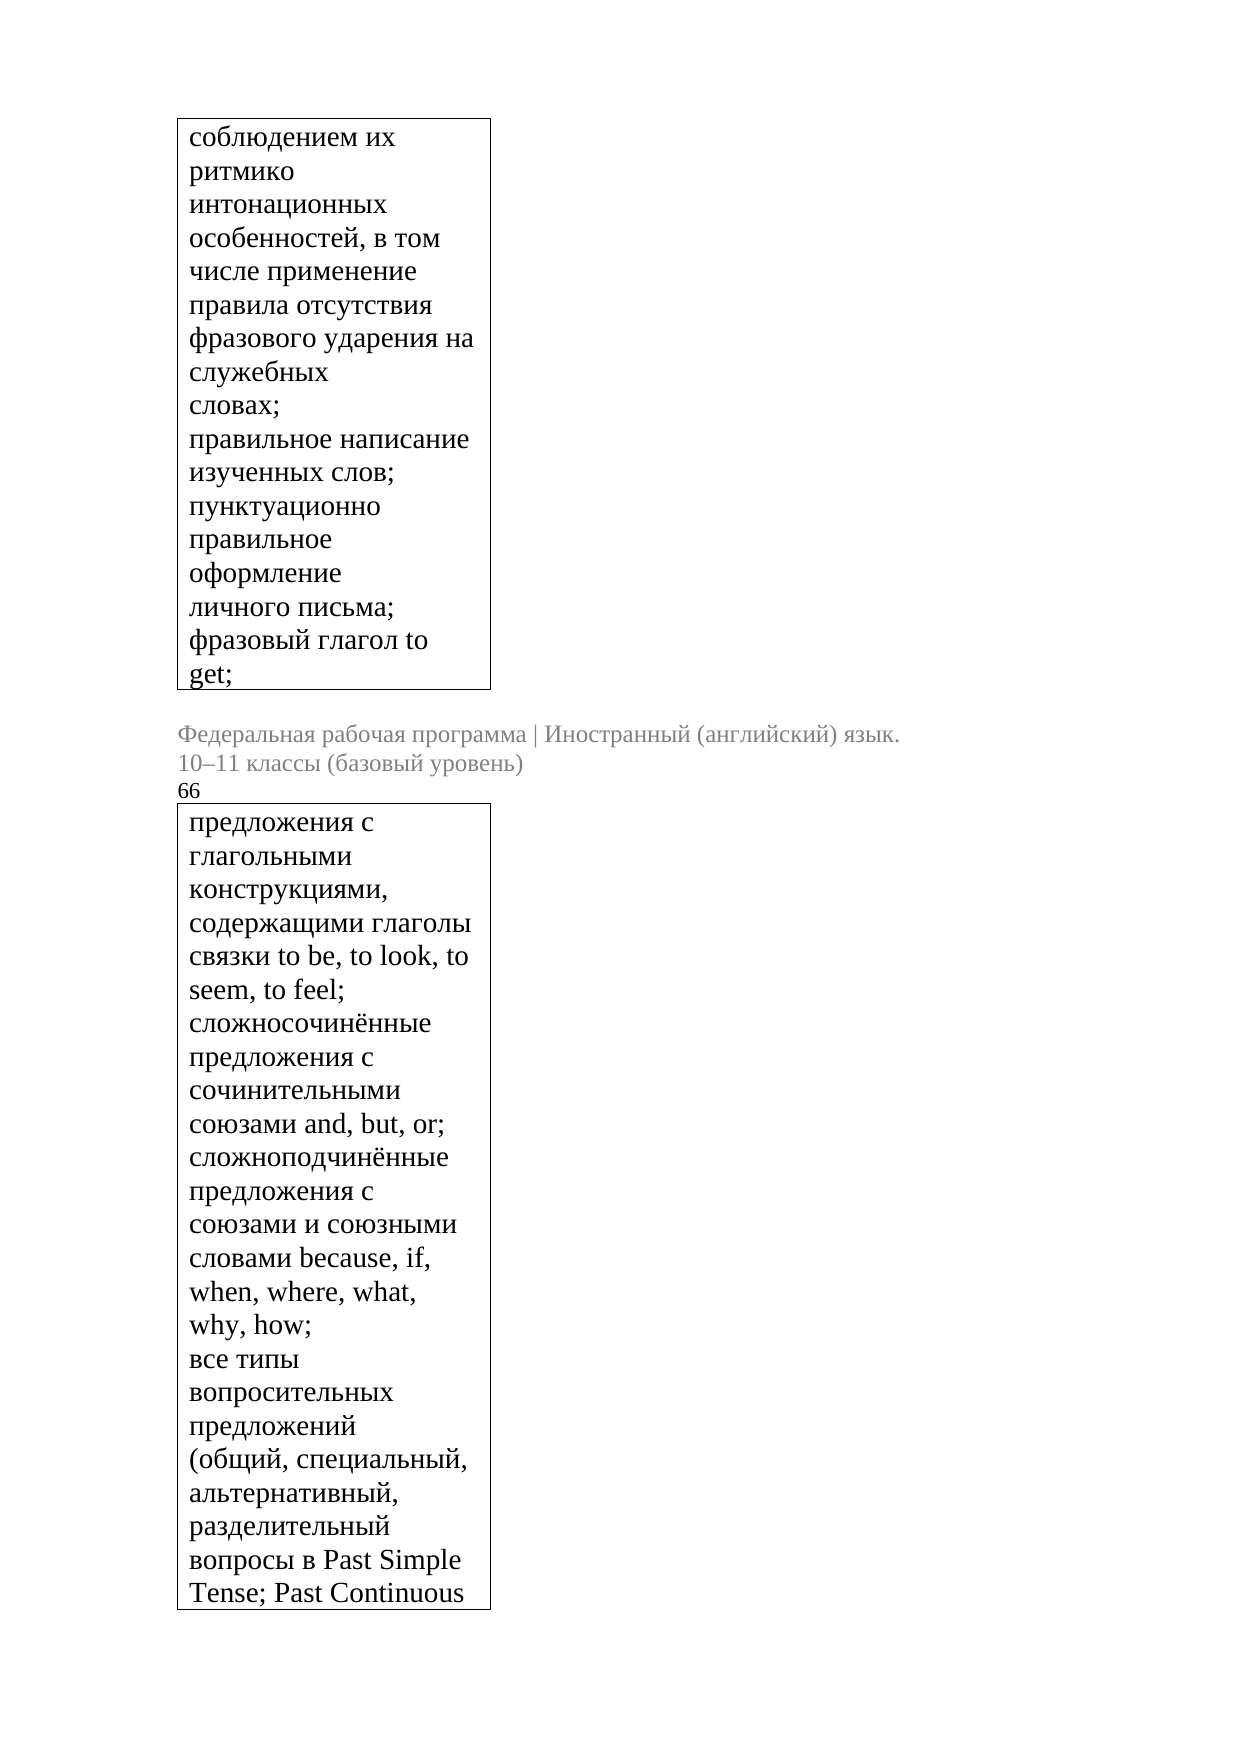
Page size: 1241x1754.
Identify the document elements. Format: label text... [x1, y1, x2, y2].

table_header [178, 119, 490, 689]
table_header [178, 804, 490, 1609]
text Федеральная рабочая программа | Иностранный (английский) язык. 10–11 классы (базовый уровень) 66 [177, 690, 1152, 803]
